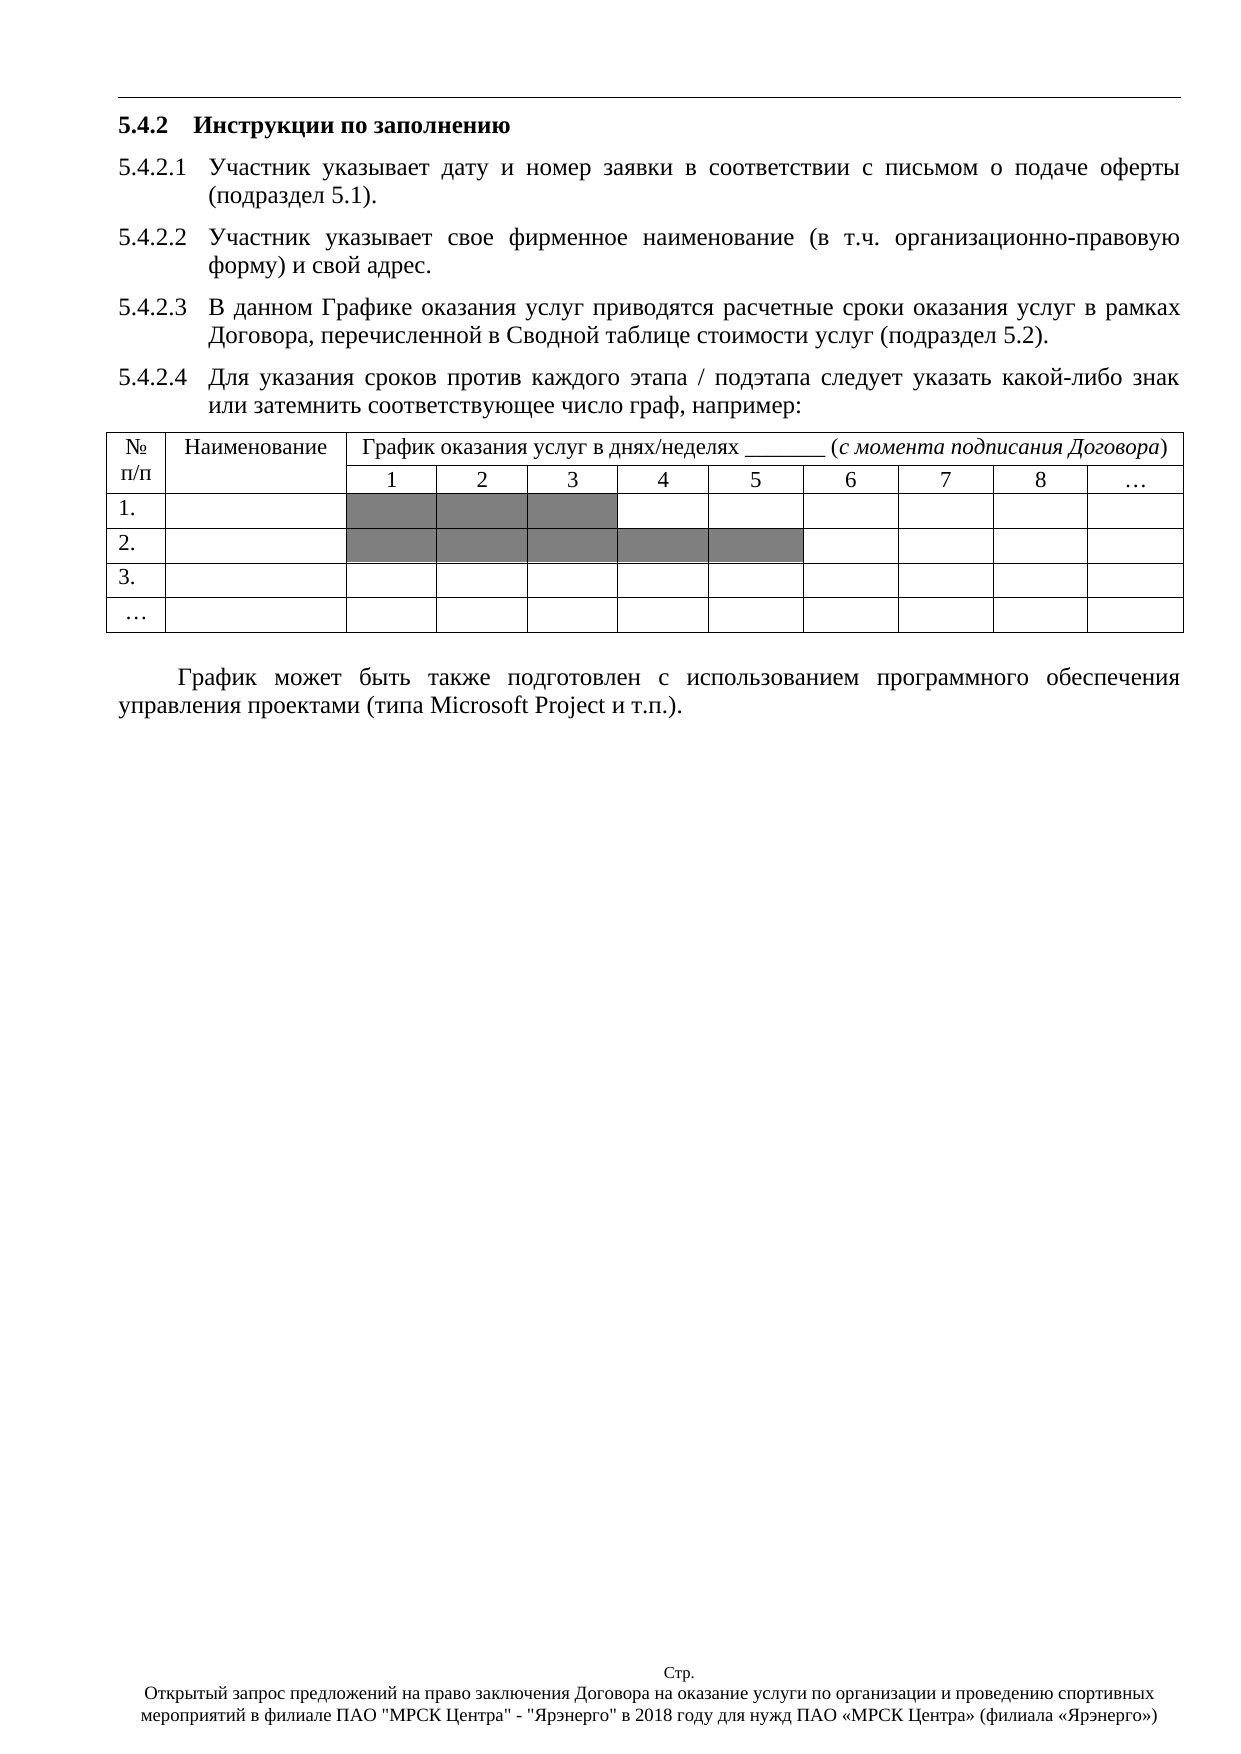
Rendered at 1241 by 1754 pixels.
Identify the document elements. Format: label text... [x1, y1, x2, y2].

table_cell [709, 529, 803, 562]
table_cell [166, 598, 346, 632]
table_header График оказания услуг в днях/неделях _______ (с момента подписания Договора) [347, 433, 1183, 465]
table_cell 3 [528, 466, 617, 493]
text График может быть также подготовлен с использованием программного обеспечения управления проектами (типа Microsoft Project и т.п.). [118, 662, 1181, 719]
table_cell [618, 529, 708, 562]
table_cell [347, 494, 436, 528]
table_cell [107, 564, 165, 597]
table_cell 8 [994, 466, 1087, 493]
table_cell [994, 494, 1087, 528]
table_cell 5 [709, 466, 803, 493]
table_cell [899, 598, 993, 632]
table_cell [709, 598, 803, 632]
table_cell [347, 529, 436, 562]
table_cell [166, 564, 346, 597]
table_cell 6 [804, 466, 898, 493]
table_cell … [1088, 466, 1183, 493]
table_cell [107, 529, 165, 562]
table_cell [899, 529, 993, 562]
table_cell [437, 529, 527, 562]
table_cell … [107, 598, 165, 632]
table_cell [166, 494, 346, 528]
table_cell [618, 598, 708, 632]
list В данном Графике оказания услуг приводятся расчетные сроки оказания услуг в рамках Договора, перечисленной в Сводной таблице стоимости услуг (подраздел 5.2). [118, 292, 1181, 349]
table_cell [994, 529, 1087, 562]
table_cell [804, 564, 898, 597]
table_cell [709, 564, 803, 597]
table_cell [804, 494, 898, 528]
table_cell [899, 494, 993, 528]
list Для указания сроков против каждого этапа / подэтапа следует указать какой-либо знак или затемнить соответствующее число граф, например: [118, 362, 1181, 419]
table_cell [437, 564, 527, 597]
table_cell [1088, 494, 1183, 528]
table_header № п/п [107, 433, 165, 493]
table_cell [166, 529, 346, 562]
table_cell [437, 598, 527, 632]
table_header Наименование [166, 433, 346, 493]
table_cell [1088, 529, 1183, 562]
table_cell [347, 598, 436, 632]
table_cell [528, 598, 617, 632]
table_cell [994, 598, 1087, 632]
table_cell [107, 494, 165, 528]
table_cell [1088, 598, 1183, 632]
table_cell [528, 529, 617, 562]
table_cell 1 [347, 466, 436, 493]
subtitle Инструкции по заполнению [118, 111, 1181, 139]
table_cell [618, 494, 708, 528]
table_cell 2 [437, 466, 527, 493]
table_cell [347, 564, 436, 597]
table_cell 7 [899, 466, 993, 493]
table_cell [437, 494, 527, 528]
table_cell [804, 529, 898, 562]
list Участник указывает дату и номер заявки в соответствии с письмом о подаче оферты (подраздел 5.1). [118, 152, 1181, 209]
table_cell [994, 564, 1087, 597]
table_cell 4 [618, 466, 708, 493]
table_cell [618, 564, 708, 597]
table_cell [804, 598, 898, 632]
table_cell [528, 494, 617, 528]
list Участник указывает свое фирменное наименование (в т.ч. организационно-правовую форму) и свой адрес. [118, 222, 1181, 279]
table_cell [528, 564, 617, 597]
table_cell [1088, 564, 1183, 597]
table_cell [899, 564, 993, 597]
table_cell [709, 494, 803, 528]
